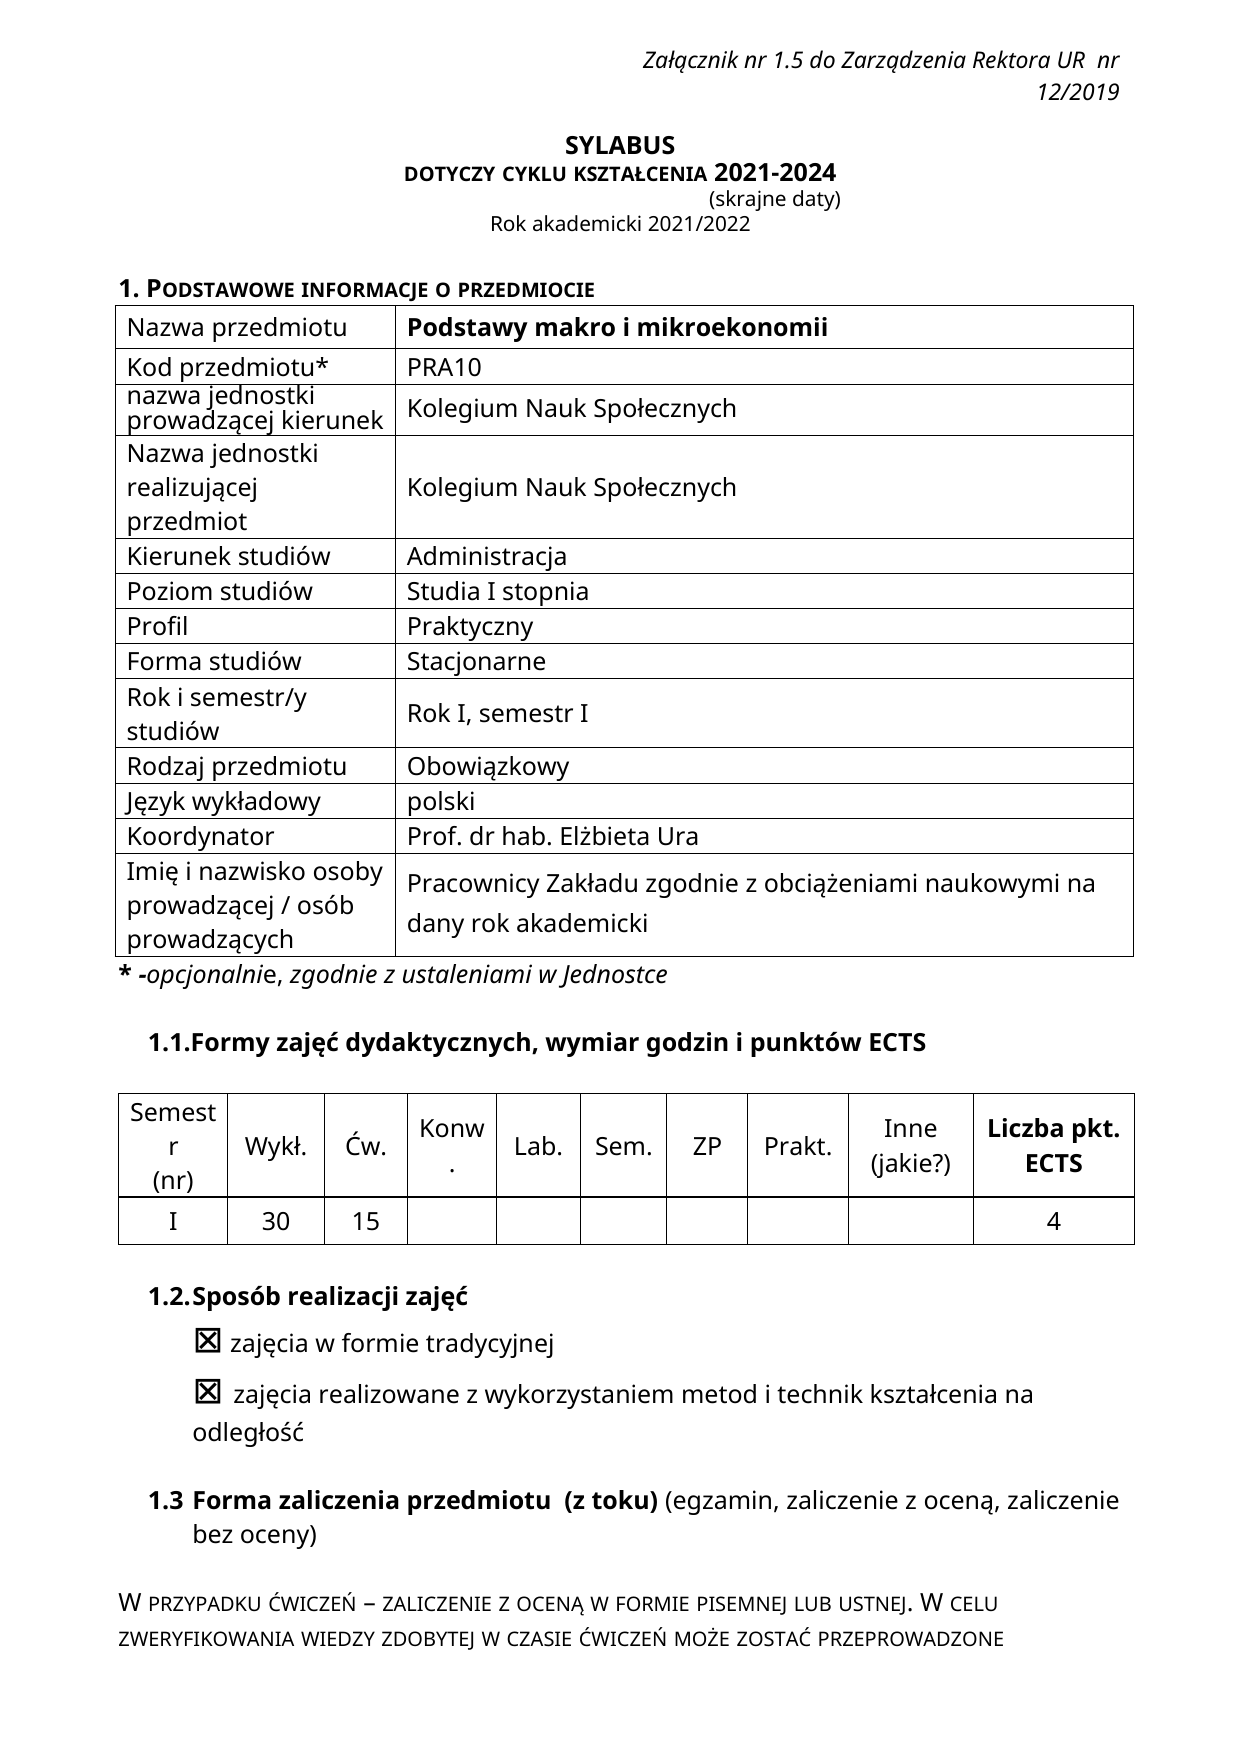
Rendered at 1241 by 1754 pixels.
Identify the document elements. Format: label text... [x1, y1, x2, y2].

table_cell Praktyczny [396, 609, 1133, 643]
table_header Sem. [581, 1094, 666, 1196]
table_header Podstawy makro i mikroekonomii [396, 306, 1133, 348]
table_cell Pracownicy Zakładu zgodnie z obciążeniami naukowymi na dany rok akademicki [396, 854, 1133, 956]
text 1.1.Formy zajęć dydaktycznych, wymiar godzin i punktów ECTS [148, 1025, 1122, 1059]
table_header Semestr (nr) [119, 1094, 227, 1196]
text 1. Podstawowe informacje o przedmiocie [118, 271, 1122, 305]
table_header Nazwa przedmiotu [116, 306, 395, 348]
table_cell Język wykładowy [116, 784, 395, 817]
table_header Konw. [408, 1094, 496, 1196]
table_cell Studia I stopnia [396, 574, 1133, 608]
table_cell Stacjonarne [396, 644, 1133, 678]
table_cell Prof. dr hab. Elżbieta Ura [396, 819, 1133, 853]
table_cell Kod przedmiotu* [116, 349, 395, 383]
table_cell [849, 1198, 973, 1243]
table_cell 15 [325, 1198, 407, 1243]
table_cell Koordynator [116, 819, 395, 853]
table_cell PRA10 [396, 349, 1133, 383]
table_cell Profil [116, 609, 395, 643]
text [118, 1585, 1122, 1653]
table_cell [667, 1198, 747, 1243]
table_header Ćw. [325, 1094, 407, 1196]
table_cell Forma studiów [116, 644, 395, 678]
text ⊠ zajęcia realizowane z wykorzystaniem metod i technik kształcenia na odległość [192, 1364, 1122, 1449]
table_cell 30 [228, 1198, 324, 1243]
table_cell polski [396, 784, 1133, 817]
text 1.2. Sposób realizacji zajęć [148, 1279, 1122, 1313]
table_cell Obowiązkowy [396, 748, 1133, 782]
table_cell [748, 1198, 848, 1243]
table_cell I [119, 1198, 227, 1243]
table_cell Poziom studiów [116, 574, 395, 608]
table_cell Rok i semestr/y studiów [116, 679, 395, 747]
table_cell Rodzaj przedmiotu [116, 748, 395, 782]
table_header Liczba pkt. ECTS [974, 1094, 1134, 1196]
table_cell [497, 1198, 580, 1243]
text Rok akademicki 2021/2022 [118, 212, 1122, 237]
table_cell Nazwa jednostki realizującej przedmiot [116, 436, 395, 538]
text ⊠ zajęcia w formie tradycyjnej [192, 1313, 1122, 1364]
table_cell Administracja [396, 539, 1133, 573]
table_cell nazwa jednostki prowadzącej kierunek [116, 385, 395, 434]
table_cell [581, 1198, 666, 1243]
table_header Lab. [497, 1094, 580, 1196]
text SYLABUS [118, 128, 1122, 162]
table_cell Kolegium Nauk Społecznych [396, 436, 1133, 538]
text (skrajne daty) [413, 187, 1122, 212]
table_cell Rok I, semestr I [396, 679, 1133, 747]
text 1.3 Forma zaliczenia przedmiotu (z toku) (egzamin, zaliczenie z oceną, zaliczenie bez oceny) [148, 1483, 1122, 1551]
text * -opcjonalnie, zgodnie z ustaleniami w Jednostce [118, 957, 1122, 991]
table_header Inne (jakie?) [849, 1094, 973, 1196]
table_header ZP [667, 1094, 747, 1196]
table_header Wykł. [228, 1094, 324, 1196]
text dotyczy cyklu kształcenia 2021-2024 [118, 162, 1122, 187]
table_cell Imię i nazwisko osoby prowadzącej / osób prowadzących [116, 854, 395, 956]
table_cell Kolegium Nauk Społecznych [396, 385, 1133, 434]
table_header Prakt. [748, 1094, 848, 1196]
table_cell 4 [974, 1198, 1134, 1243]
table_cell [408, 1198, 496, 1243]
table_cell Kierunek studiów [116, 539, 395, 573]
text Załącznik nr 1.5 do Zarządzenia Rektora UR nr 12/2019 [118, 44, 1122, 107]
